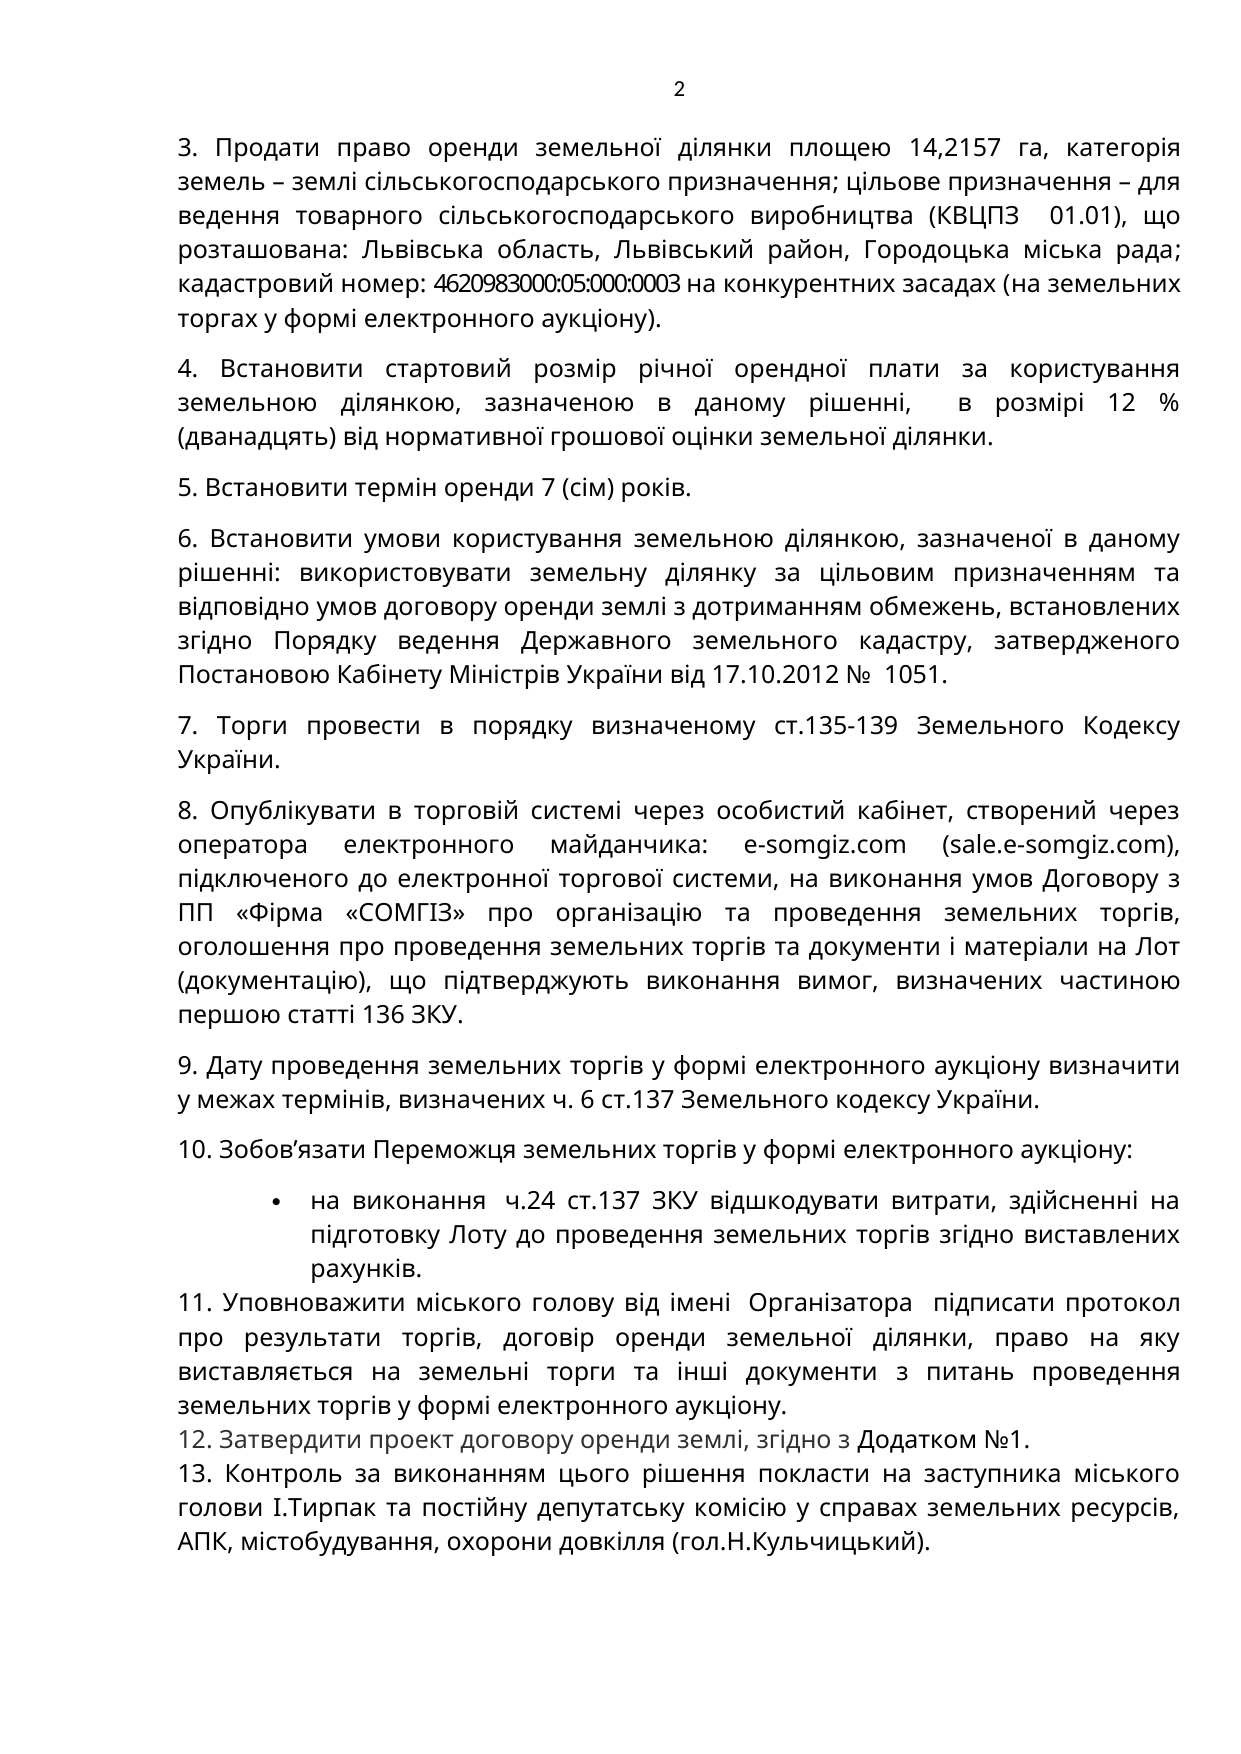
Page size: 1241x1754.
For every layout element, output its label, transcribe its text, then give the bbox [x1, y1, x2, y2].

list на виконання ч.24 ст.137 ЗКУ відшкодувати витрати, здійсненні на підготовку Лоту до проведення земельних торгів згідно виставлених рахунків. [273, 1183, 1181, 1285]
text 3. Продати право оренди земельної ділянки площею 14,2157 га, категорія земель – землі сільськогосподарського призначення; цільове призначення – для ведення товарного сільськогосподарського виробництва (КВЦПЗ 01.01), що розташована: Львівська область, Львівський район, Городоцька міська рада; кадастровий номер: 4620983000:05:000:0003 на конкурентних засадах (на земельних торгах у формі електронного аукціону). [177, 130, 1181, 334]
text 12. Затвердити проект договору оренди землі, згідно з Додатком №1. [977, 1421, 1181, 1455]
text 4. Встановити стартовий розмір річної орендної плати за користування земельною ділянкою, зазначеною в даному рішенні, в розмірі 12 % (дванадцять) від нормативної грошової оцінки земельної ділянки. [177, 351, 1181, 453]
text 9. Дату проведення земельних торгів у формі електронного аукціону визначити у межах термінів, визначених ч. 6 ст.137 Земельного кодексу України. [177, 1047, 1181, 1116]
text 10. Зобов’язати Переможця земельних торгів у формі електронного аукціону: [177, 1132, 1181, 1166]
text 5. Встановити термін оренди 7 (сім) років. [177, 470, 1181, 504]
text 7. Торги провести в порядку визначеному ст.135-139 Земельного Кодексу України. [177, 707, 1181, 776]
text 13. Контроль за виконанням цього рішення покласти на заступника міського голови І.Тирпак та постійну депутатську комісію у справах земельних ресурсів, АПК, містобудування, охорони довкілля (гол.Н.Кульчицький). [177, 1455, 1181, 1558]
text 11. Уповноважити міського голову від імені Організатора підписати протокол про результати торгів, договір оренди земельної ділянки, право на яку виставляється на земельні торги та інші документи з питань проведення земельних торгів у формі електронного аукціону. [177, 1285, 1181, 1421]
text 6. Встановити умови користування земельною ділянкою, зазначеної в даному рішенні: використовувати земельну ділянку за цільовим призначенням та відповідно умов договору оренди землі з дотриманням обмежень, встановлених згідно Порядку ведення Державного земельного кадастру, затвердженого Постановою Кабінету Міністрів України від 17.10.2012 № 1051. [177, 521, 1181, 691]
text 8. Опублікувати в торговій системі через особистий кабінет, створений через оператора електронного майданчика: e-somgiz.com (sale.e-somgiz.com), підключеного до електронної торгової системи, на виконання умов Договору з ПП «Фірма «СОМГІЗ» про організацію та проведення земельних торгів, оголошення про проведення земельних торгів та документи і матеріали на Лот (документацію), що підтверджують виконання вимог, визначених частиною першою статті 136 ЗКУ. [177, 792, 1181, 1031]
